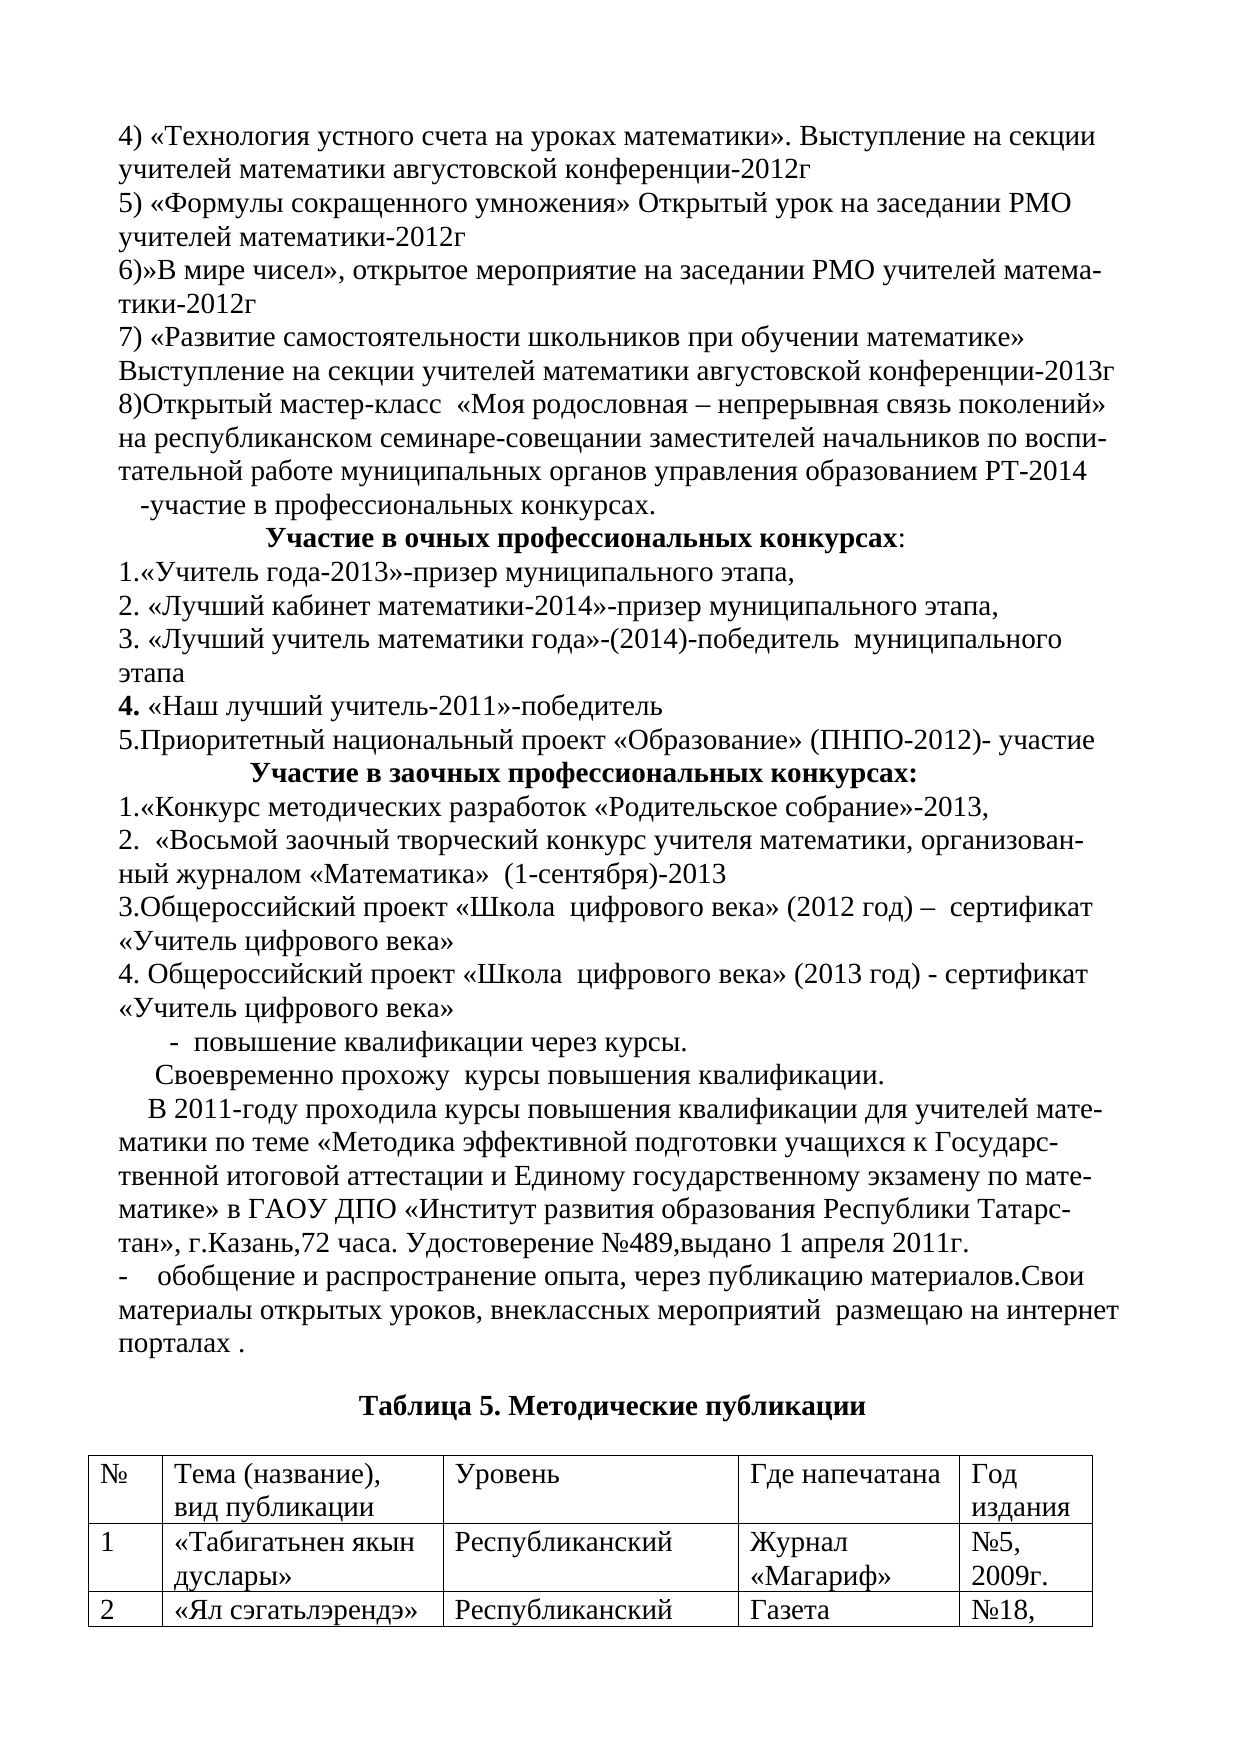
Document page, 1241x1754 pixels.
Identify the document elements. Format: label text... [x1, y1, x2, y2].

text - обобщение и распространение опыта, через публикацию материалов.Свои материалы открытых уроков, внеклассных мероприятий размещаю на интернет порталах . [118, 1258, 1122, 1359]
table_cell №18, 2011 [960, 1592, 1092, 1626]
text В 2011-году проходила курсы повышения квалификации для учителей мате-матики по теме «Методика эффективной подготовки учащихся к Государс-твенной итоговой аттестации и Единому государственному экзамену по мате-матике» в ГАОУ ДПО «Институт развития образования Республики Татарс-тан», г.Казань,72 часа. Удостоверение №489,выдано 1 апреля 2011г. [118, 1091, 1122, 1258]
table_cell №5, 2009г. [960, 1524, 1092, 1591]
table_header Тема (название), вид публикации [163, 1456, 443, 1523]
table_header № [89, 1456, 162, 1523]
text Участие в заочных профессиональных конкурсах: [118, 755, 1122, 789]
text -участие в профессиональных конкурсах. [118, 487, 1122, 521]
table_cell «Табигатьнен якын дуслары» [163, 1524, 443, 1591]
text 5.Приоритетный национальный проект «Образование» (ПНПО-2012)- участие [118, 722, 1122, 755]
text 5) «Формулы сокращенного умножения» Открытый урок на заседании РМО учителей математики-2012г [118, 185, 1122, 252]
table_header Где напечатана [739, 1456, 959, 1523]
text 2. «Лучший кабинет математики-2014»-призер муниципального этапа, [118, 588, 1122, 621]
text Таблица 5. Методические публикации [118, 1388, 1122, 1421]
table_cell Газета «Мэгърифэт» [739, 1592, 959, 1626]
text Участие в очных профессиональных конкурсах: [118, 521, 1122, 554]
table_header Год издания [960, 1456, 1092, 1523]
text 4) «Технология устного счета на уроках математики». Выступление на секции учителей математики августовской конференции-2012г [118, 118, 1122, 185]
text 7) «Развитие самостоятельности школьников при обучении математике» Выступление на секции учителей математики августовской конференции-2013г [118, 319, 1122, 386]
text 6)»В мире чисел», открытое мероприятие на заседании РМО учителей матема-тики-2012г [118, 252, 1122, 319]
table_cell 1 [89, 1524, 162, 1591]
text 4. «Наш лучший учитель-2011»-победитель [118, 688, 1122, 722]
table_cell 2 [89, 1592, 162, 1626]
table_cell Республиканский [444, 1592, 738, 1626]
table_cell «Ял сэгатьлэрендэ» [163, 1592, 443, 1626]
text 8)Открытый мастер-класс «Моя родословная – непрерывная связь поколений» на республиканском семинаре-совещании заместителей начальников по воспи-тательной работе муниципальных органов управления образованием РТ-2014 [118, 386, 1122, 487]
text 1.«Конкурс методических разработок «Родительское собрание»-2013, [118, 789, 1122, 822]
text 3.Общероссийский проект «Школа цифрового века» (2012 год) – сертификат «Учитель цифрового века» [118, 889, 1122, 957]
text 1.«Учитель года-2013»-призер муниципального этапа, [118, 554, 1122, 588]
table_cell Журнал «Магариф» [739, 1524, 959, 1591]
text Своевременно прохожу курсы повышения квалификации. [118, 1057, 1122, 1091]
text 2. «Восьмой заочный творческий конкурс учителя математики, организован-ный журналом «Математика» (1-сентября)-2013 [118, 822, 1122, 889]
text 4. Общероссийский проект «Школа цифрового века» (2013 год) - сертификат «Учитель цифрового века» [118, 957, 1122, 1024]
text - повышение квалификации через курсы. [118, 1024, 1122, 1057]
text 3. «Лучший учитель математики года»-(2014)-победитель муниципального этапа [118, 621, 1122, 688]
table_cell Республиканский [444, 1524, 738, 1591]
table_header Уровень [444, 1456, 738, 1523]
